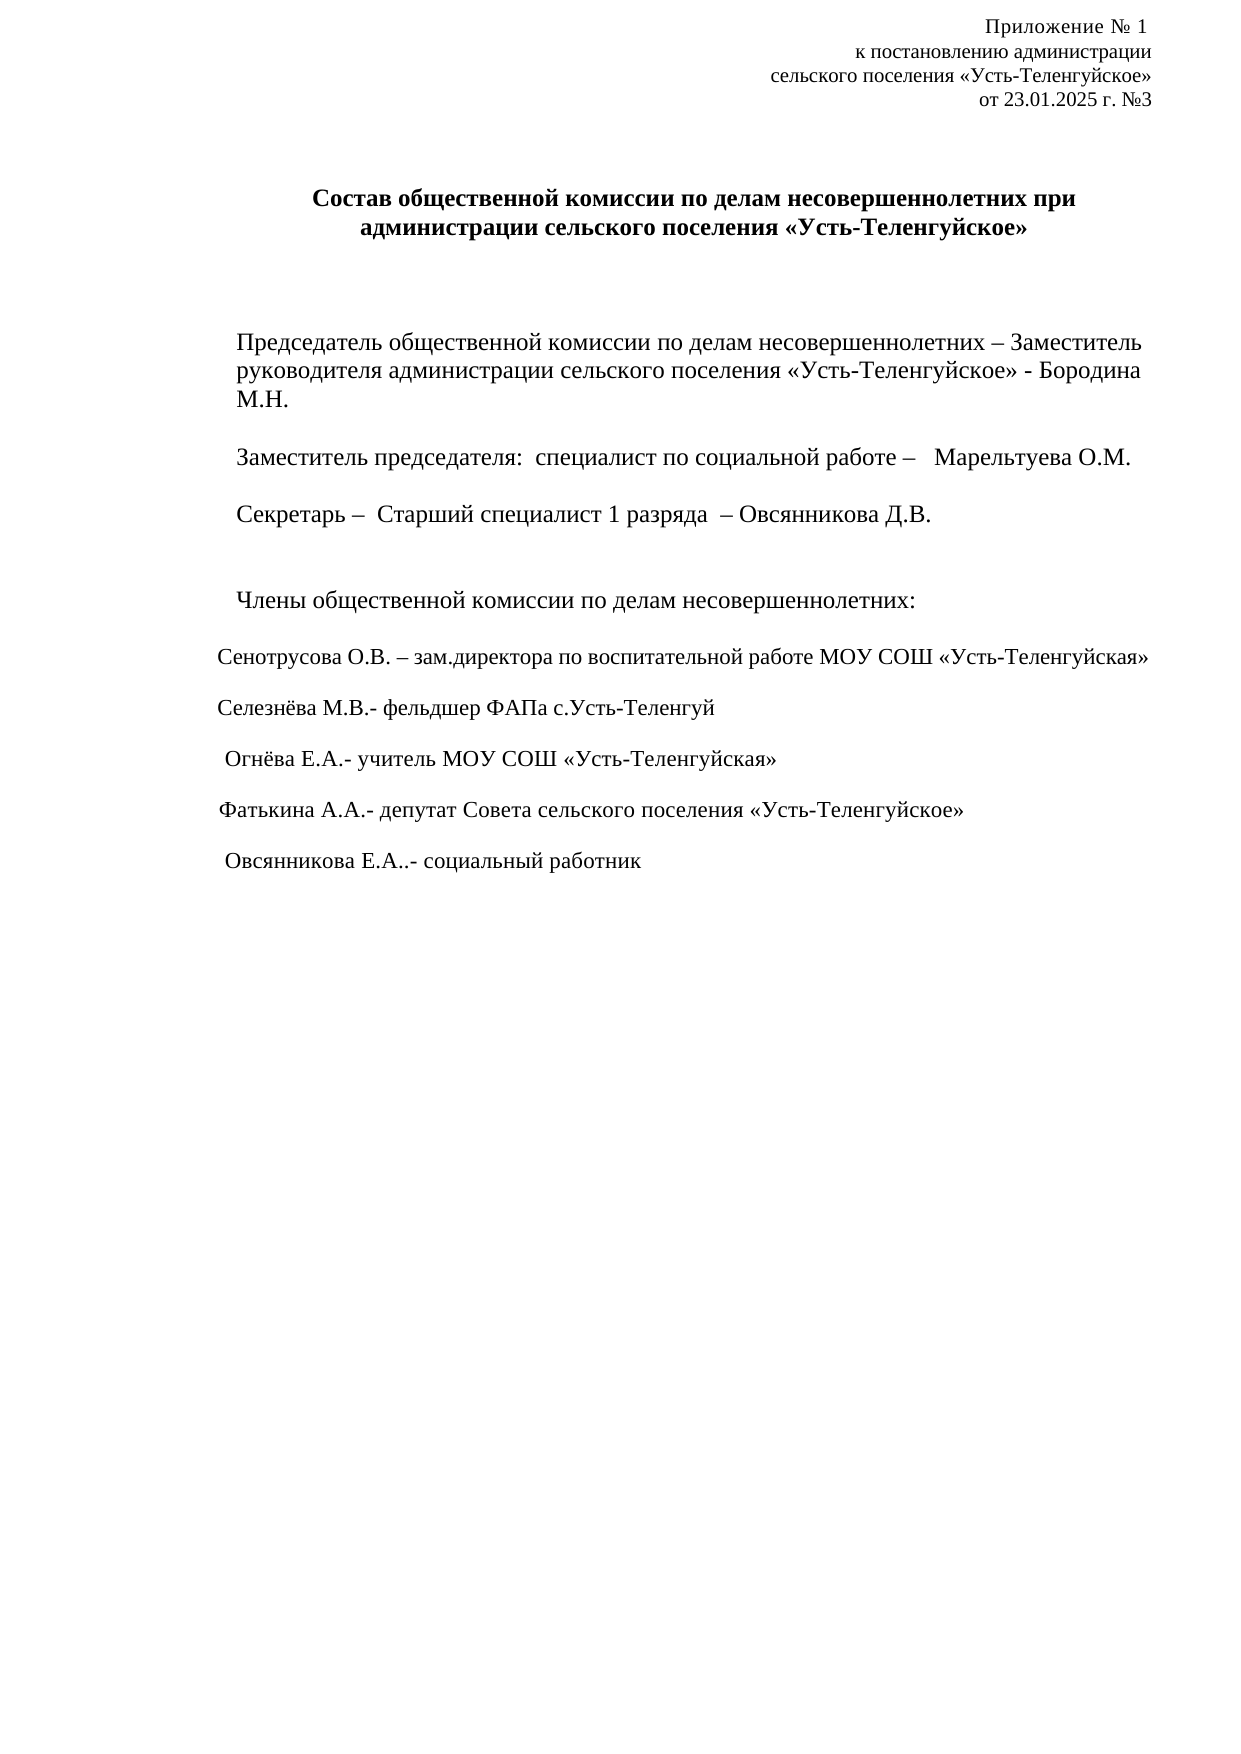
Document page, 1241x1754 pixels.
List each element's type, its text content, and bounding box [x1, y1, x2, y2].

text Огнёва Е.А.- учитель МОУ СОШ «Усть-Теленгуйская» [177, 745, 1152, 772]
text Овсянникова Е.А..- социальный работник [177, 847, 1152, 874]
list Заместитель председателя: специалист по социальной работе – Марельтуева О.М. [236, 442, 1152, 471]
list Члены общественной комиссии по делам несовершеннолетних: [236, 586, 1152, 614]
list от 23.01.2025 г. №3 [236, 87, 1152, 111]
list Секретарь – Старший специалист 1 разряда – Овсянникова Д.В. [236, 499, 1152, 528]
list сельского поселения «Усть-Теленгуйское» [236, 63, 1152, 87]
text Приложение № 1 [177, 15, 1147, 39]
text Фатькина А.А.- депутат Совета сельского поселения «Усть-Теленгуйское» [177, 796, 1152, 823]
text Селезнёва М.В.- фельдшер ФАПа с.Усть-Теленгуй [177, 694, 1152, 721]
list Председатель общественной комиссии по делам несовершеннолетних – Заместитель руководителя администрации сельского поселения «Усть-Теленгуйское» - Бородина М.Н. [236, 327, 1152, 413]
list Состав общественной комиссии по делам несовершеннолетних при администрации сельского поселения «Усть-Теленгуйское» [236, 183, 1152, 241]
text Сенотрусова О.В. – зам.директора по воспитательной работе МОУ СОШ «Усть-Теленгуйская» [177, 643, 1152, 669]
list к постановлению администрации [236, 39, 1152, 63]
